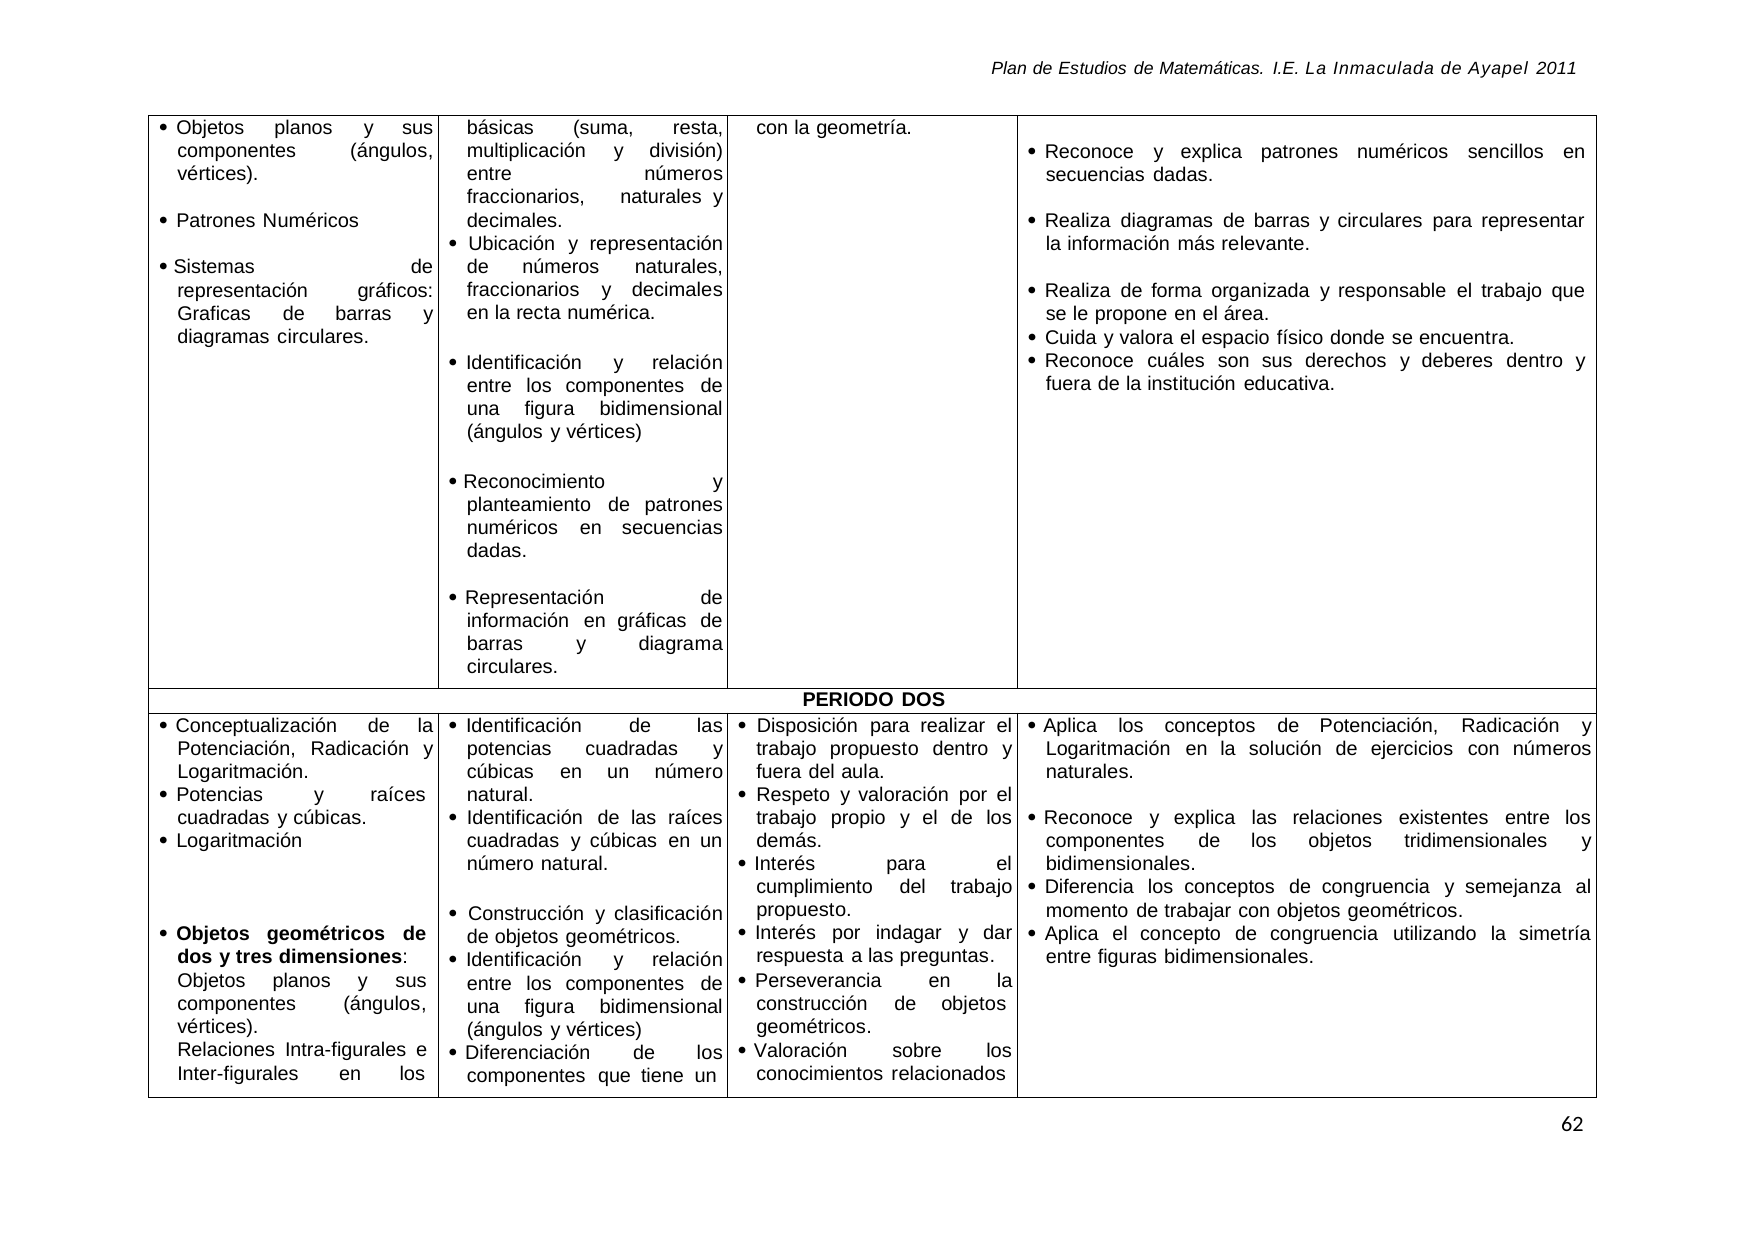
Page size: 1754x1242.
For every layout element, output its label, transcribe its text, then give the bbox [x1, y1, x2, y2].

table_header básicas (suma, resta, multiplicación y división) entre números fraccionarios, naturales y decimales.  Ubicación y representación de números naturales, fraccionarios y decimales en la recta numérica.  Identificación y relación entre los componentes de una figura bidimensional (ángulos y vértices)  Reconocimiento y planteamiento de patrones numéricos en secuencias dadas.  Representación de información en gráficas de barras y diagrama circulares. [439, 116, 727, 688]
table_cell  Disposición para realizar el trabajo propuesto dentro y fuera del aula.  Respeto y valoración por el trabajo propio y el de los demás.  Interés para el cumplimiento del trabajo propuesto.  Interés por indagar y dar respuesta a las preguntas.  Perseverancia en la construcción de objetos geométricos.  Valoración sobre los conocimientos relacionados [728, 714, 1017, 1097]
table_cell PERIODO DOS [149, 689, 1596, 712]
table_cell  Identificación de las potencias cuadradas y cúbicas en un número natural.  Identificación de las raíces cuadradas y cúbicas en un número natural.  Construcción y clasificación de objetos geométricos.  Identificación y relación entre los componentes de una figura bidimensional (ángulos y vértices)  Diferenciación de los componentes que tiene un [439, 714, 727, 1097]
table_cell  Aplica los conceptos de Potenciación, Radicación y Logaritmación en la solución de ejercicios con números naturales.  Reconoce y explica las relaciones existentes entre los componentes de los objetos tridimensionales y bidimensionales.  Diferencia los conceptos de congruencia y semejanza al momento de trabajar con objetos geométricos.  Aplica el concepto de congruencia utilizando la simetría entre figuras bidimensionales. [1018, 714, 1596, 1097]
table_cell  Conceptualización de la Potenciación, Radicación y Logaritmación.  Potencias y raíces cuadradas y cúbicas.  Logaritmación  Objetos geométricos de dos y tres dimensiones: Objetos planos y sus componentes (ángulos, vértices). Relaciones Intra-figurales e Inter-figurales en los [149, 714, 438, 1097]
table_header  Objetos planos y sus componentes (ángulos, vértices).  Patrones Numéricos  Sistemas de representación gráficos: Graficas de barras y diagramas circulares. [149, 116, 438, 688]
table_header  Reconoce y explica patrones numéricos sencillos en secuencias dadas.  Realiza diagramas de barras y circulares para representar la información más relevante.  Realiza de forma organizada y responsable el trabajo que se le propone en el área.  Cuida y valora el espacio físico donde se encuentra.  Reconoce cuáles son sus derechos y deberes dentro y fuera de la institución educativa. [1018, 116, 1596, 688]
table_header con la geometría. [728, 116, 1017, 688]
